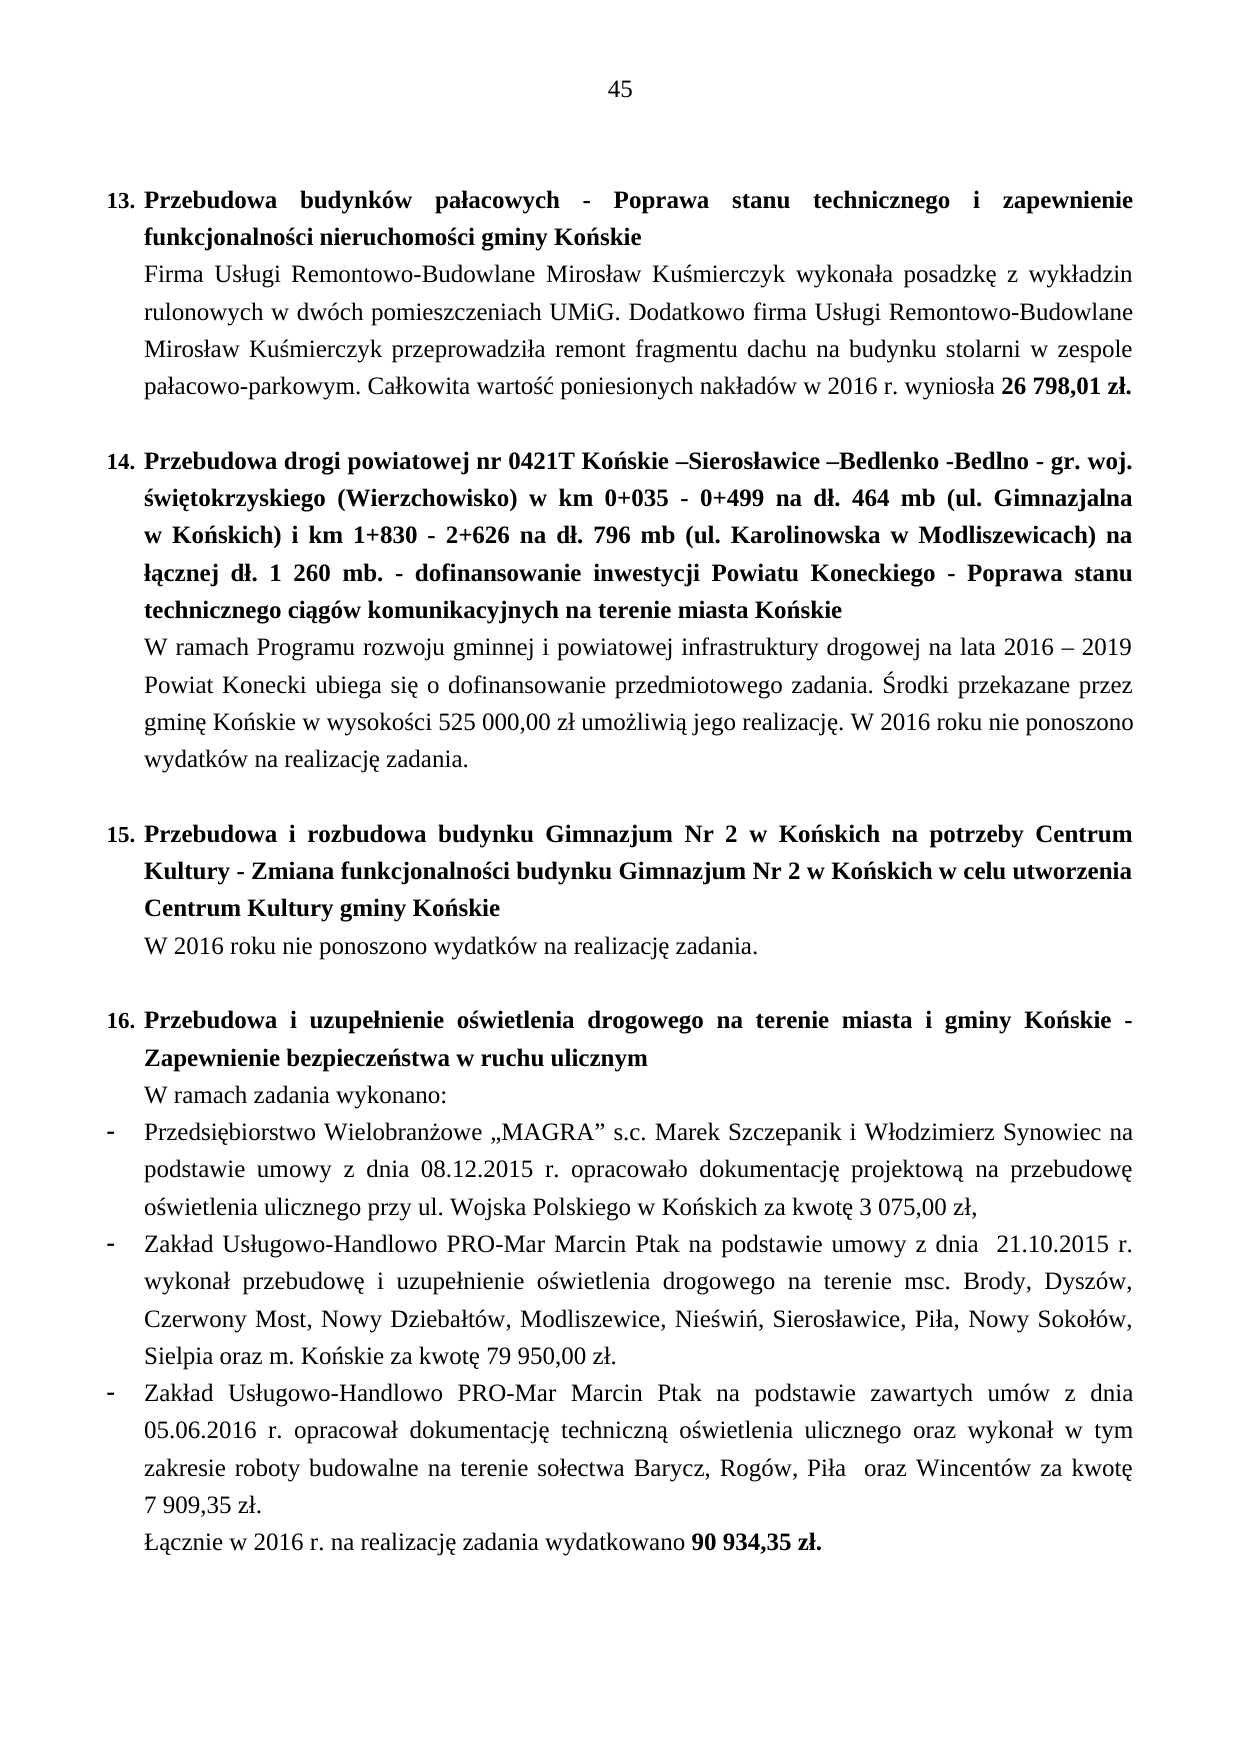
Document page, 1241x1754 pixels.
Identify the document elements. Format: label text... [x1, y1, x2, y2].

list Firma Usługi Remontowo-Budowlane Mirosław Kuśmierczyk wykonała posadzkę z wykładzin rulonowych w dwóch pomieszczeniach UMiG. Dodatkowo firma Usługi Remontowo-Budowlane Mirosław Kuśmierczyk przeprowadziła remont fragmentu dachu na budynku stolarni w zespole pałacowo-parkowym. Całkowita wartość poniesionych nakładów w 2016 r. wyniosła 26 798,01 zł. [144, 259, 1134, 400]
list Zakład Usługowo-Handlowo PRO-Mar Marcin Ptak na podstawie umowy z dnia 21.10.2015 r. wykonał przebudowę i uzupełnienie oświetlenia drogowego na terenie msc. Brody, Dyszów, Czerwony Most, Nowy Dziebałtów, Modliszewice, Nieświń, Sierosławice, Piła, Nowy Sokołów, Sielpia oraz m. Końskie za kwotę 79 950,00 zł. [106, 1229, 1134, 1370]
list W ramach Programu rozwoju gminnej i powiatowej infrastruktury drogowej na lata 2016 – 2019 Powiat Konecki ubiega się o dofinansowanie przedmiotowego zadania. Środki przekazane przez gminę Końskie w wysokości 525 000,00 zł umożliwią jego realizację. W 2016 roku nie ponoszono wydatków na realizację zadania. [144, 632, 1134, 773]
list Przebudowa i uzupełnienie oświetlenia drogowego na terenie miasta i gminy Końskie - Zapewnienie bezpieczeństwa w ruchu ulicznym [106, 1005, 1134, 1071]
list W ramach zadania wykonano: [144, 1080, 1134, 1109]
list Zakład Usługowo-Handlowo PRO-Mar Marcin Ptak na podstawie zawartych umów z dnia 05.06.2016 r. opracował dokumentację techniczną oświetlenia ulicznego oraz wykonał w tym zakresie roboty budowalne na terenie sołectwa Barycz, Rogów, Piła oraz Wincentów za kwotę 7 909,35 zł. [106, 1378, 1134, 1519]
list Przedsiębiorstwo Wielobranżowe „MAGRA” s.c. Marek Szczepanik i Włodzimierz Synowiec na podstawie umowy z dnia 08.12.2015 r. opracowało dokumentację projektową na przebudowę oświetlenia ulicznego przy ul. Wojska Polskiego w Końskich za kwotę 3 075,00 zł, [106, 1117, 1134, 1221]
list Łącznie w 2016 r. na realizację zadania wydatkowano 90 934,35 zł. [144, 1527, 1134, 1556]
list Przebudowa budynków pałacowych - Poprawa stanu technicznego i zapewnienie funkcjonalności nieruchomości gminy Końskie [106, 185, 1134, 251]
list Przebudowa drogi powiatowej nr 0421T Końskie –Sierosławice –Bedlenko -Bedlno - gr. woj. świętokrzyskiego (Wierzchowisko) w km 0+035 - 0+499 na dł. 464 mb (ul. Gimnazjalna w Końskich) i km 1+830 - 2+626 na dł. 796 mb (ul. Karolinowska w Modliszewicach) na łącznej dł. 1 260 mb. - dofinansowanie inwestycji Powiatu Koneckiego - Poprawa stanu technicznego ciągów komunikacyjnych na terenie miasta Końskie [106, 446, 1134, 624]
list W 2016 roku nie ponoszono wydatków na realizację zadania. [144, 931, 1134, 959]
list Przebudowa i rozbudowa budynku Gimnazjum Nr 2 w Końskich na potrzeby Centrum Kultury - Zmiana funkcjonalności budynku Gimnazjum Nr 2 w Końskich w celu utworzenia Centrum Kultury gminy Końskie [106, 819, 1134, 922]
